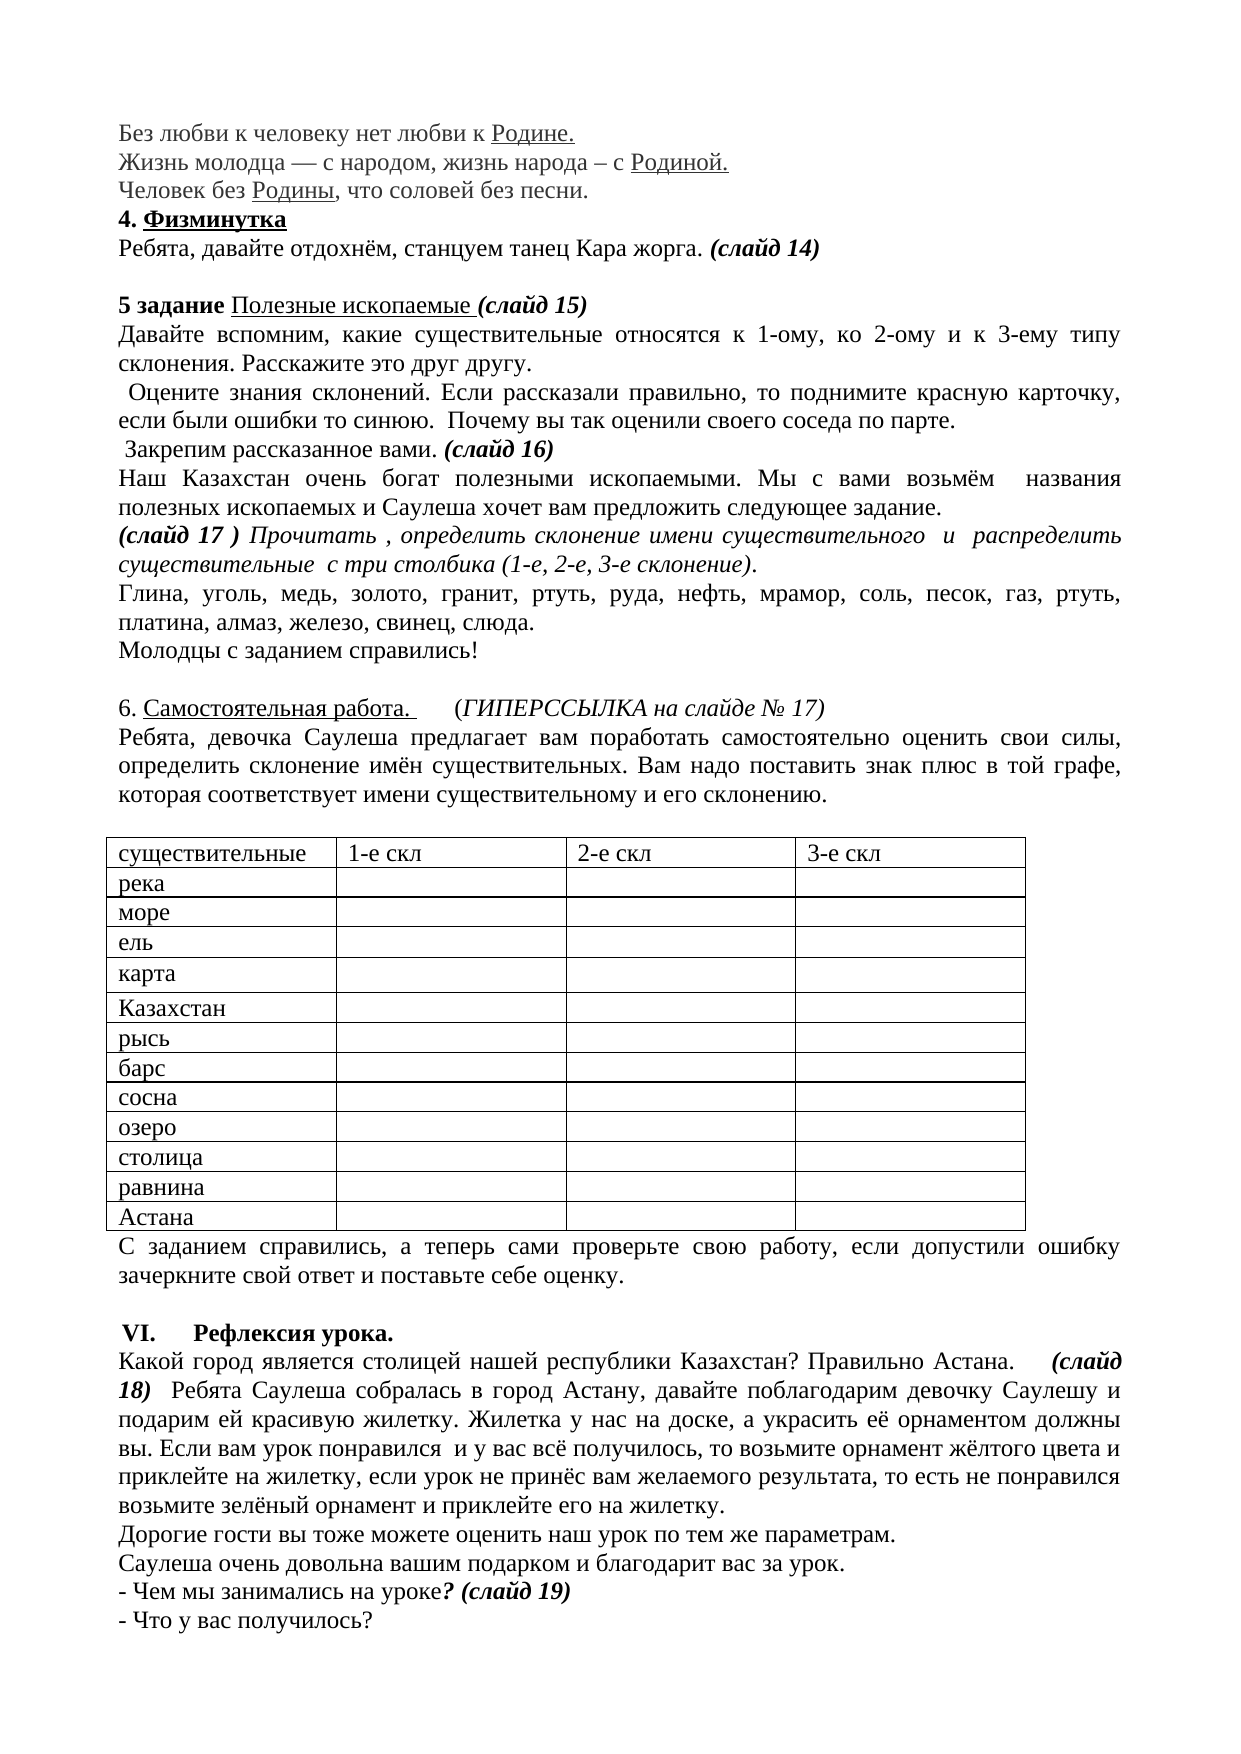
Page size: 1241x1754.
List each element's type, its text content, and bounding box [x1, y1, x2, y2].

table_cell Казахстан [107, 993, 336, 1022]
text С заданием справились, а теперь сами проверьте свою работу, если допустили ошибку зачеркните свой ответ и поставьте себе оценку. [118, 1231, 1122, 1289]
table_cell [567, 1172, 795, 1201]
table_cell [567, 958, 795, 992]
text - Чем мы занимались на уроке? (слайд 19) [118, 1576, 1122, 1605]
table_cell [337, 993, 566, 1022]
table_cell [567, 1112, 795, 1141]
table_cell море [107, 898, 336, 926]
table_header 1-е скл [337, 838, 566, 867]
text Молодцы с заданием справились! [118, 636, 1122, 664]
text 5 задание Полезные ископаемые (слайд 15) [118, 291, 1122, 319]
text Какой город является столицей нашей республики Казахстан? Правильно Астана. (слайд 18) Ребята Саулеша собралась в город Астану, давайте поблагодарим девочку Саулешу и подарим ей красивую жилетку. Жилетка у нас на доске, а украсить её орнаментом должны вы. Если вам урок понравился и у вас всё получилось, то возьмите орнамент жёлтого цвета и приклейте на жилетку, если урок не принёс вам желаемого результата, то есть не понравился возьмите зелёный орнамент и приклейте его на жилетку. [118, 1346, 1122, 1519]
table_cell [796, 1023, 1025, 1052]
table_cell [567, 1142, 795, 1171]
table_header 2-е скл [567, 838, 795, 867]
table_cell [796, 1053, 1025, 1081]
table_cell озеро [107, 1112, 336, 1141]
text Без любви к человеку нет любви к Родине. [118, 118, 1122, 147]
table_cell [337, 1112, 566, 1141]
table_cell [337, 1023, 566, 1052]
table_cell [567, 868, 795, 896]
list Рефлексия урока. [156, 1318, 1122, 1346]
table_cell [796, 958, 1025, 992]
table_cell сосна [107, 1083, 336, 1111]
table_cell [796, 1202, 1025, 1230]
table_cell [567, 1053, 795, 1081]
table_cell [337, 1142, 566, 1171]
table_cell [337, 898, 566, 926]
table_cell [796, 1112, 1025, 1141]
table_cell [567, 1083, 795, 1111]
table_cell [796, 868, 1025, 896]
table_cell [567, 898, 795, 926]
table_cell [567, 927, 795, 957]
text Давайте вспомним, какие существительные относятся к 1-ому, ко 2-ому и к 3-ему типу склонения. Расскажите это друг другу. [118, 319, 1122, 377]
text Глина, уголь, медь, золото, гранит, ртуть, руда, нефть, мрамор, соль, песок, газ, ртуть, платина, алмаз, железо, свинец, слюда. [118, 578, 1122, 636]
text Закрепим рассказанное вами. (слайд 16) [118, 434, 1122, 463]
text - Что у вас получилось? [118, 1605, 1122, 1634]
table_cell ель [107, 927, 336, 957]
table_cell [796, 993, 1025, 1022]
table_cell [337, 1172, 566, 1201]
table_cell [567, 1202, 795, 1230]
table_cell [567, 1023, 795, 1052]
text 4. Физминутка [118, 204, 1122, 233]
text Оцените знания склонений. Если рассказали правильно, то поднимите красную карточку, если были ошибки то синюю. Почему вы так оценили своего соседа по парте. [118, 377, 1122, 434]
text Ребята, давайте отдохнём, станцуем танец Кара жорга. (слайд 14) [118, 233, 1122, 262]
table_cell барс [107, 1053, 336, 1081]
table_cell река [107, 868, 336, 896]
table_cell [337, 1053, 566, 1081]
table_cell [796, 898, 1025, 926]
table_cell Астана [107, 1202, 336, 1230]
table_header 3-е скл [796, 838, 1025, 867]
text (слайд 17 ) Прочитать , определить склонение имени существительного и распределить существительные с три столбика (1-е, 2-е, 3-е склонение). [118, 521, 1122, 578]
table_cell равнина [107, 1172, 336, 1201]
table_cell [796, 1172, 1025, 1201]
text 6. Самостоятельная работа. (ГИПЕРССЫЛКА на слайде № 17) [118, 693, 1122, 722]
table_cell столица [107, 1142, 336, 1171]
table_cell [337, 1202, 566, 1230]
text Саулеша очень довольна вашим подарком и благодарит вас за урок. [118, 1548, 1122, 1576]
table_cell [796, 1083, 1025, 1111]
text Наш Казахстан очень богат полезными ископаемыми. Мы с вами возьмём названия полезных ископаемых и Саулеша хочет вам предложить следующее задание. [118, 463, 1122, 521]
table_cell [796, 927, 1025, 957]
table_header существительные [107, 838, 336, 867]
table_cell рысь [107, 1023, 336, 1052]
text Ребята, девочка Саулеша предлагает вам поработать самостоятельно оценить свои силы, определить склонение имён существительных. Вам надо поставить знак плюс в той графе, которая соответствует имени существительному и его склонению. [118, 722, 1122, 808]
table_cell карта [107, 958, 336, 992]
text Дорогие гости вы тоже можете оценить наш урок по тем же параметрам. [118, 1519, 1122, 1548]
text Жизнь молодца — с народом, жизнь народа – с Родиной. [118, 147, 1122, 176]
table_cell [796, 1142, 1025, 1171]
table_cell [337, 927, 566, 957]
table_cell [567, 993, 795, 1022]
table_cell [337, 1083, 566, 1111]
table_cell [337, 868, 566, 896]
text Человек без Родины, что соловей без песни. [118, 176, 1122, 204]
table_cell [337, 958, 566, 992]
